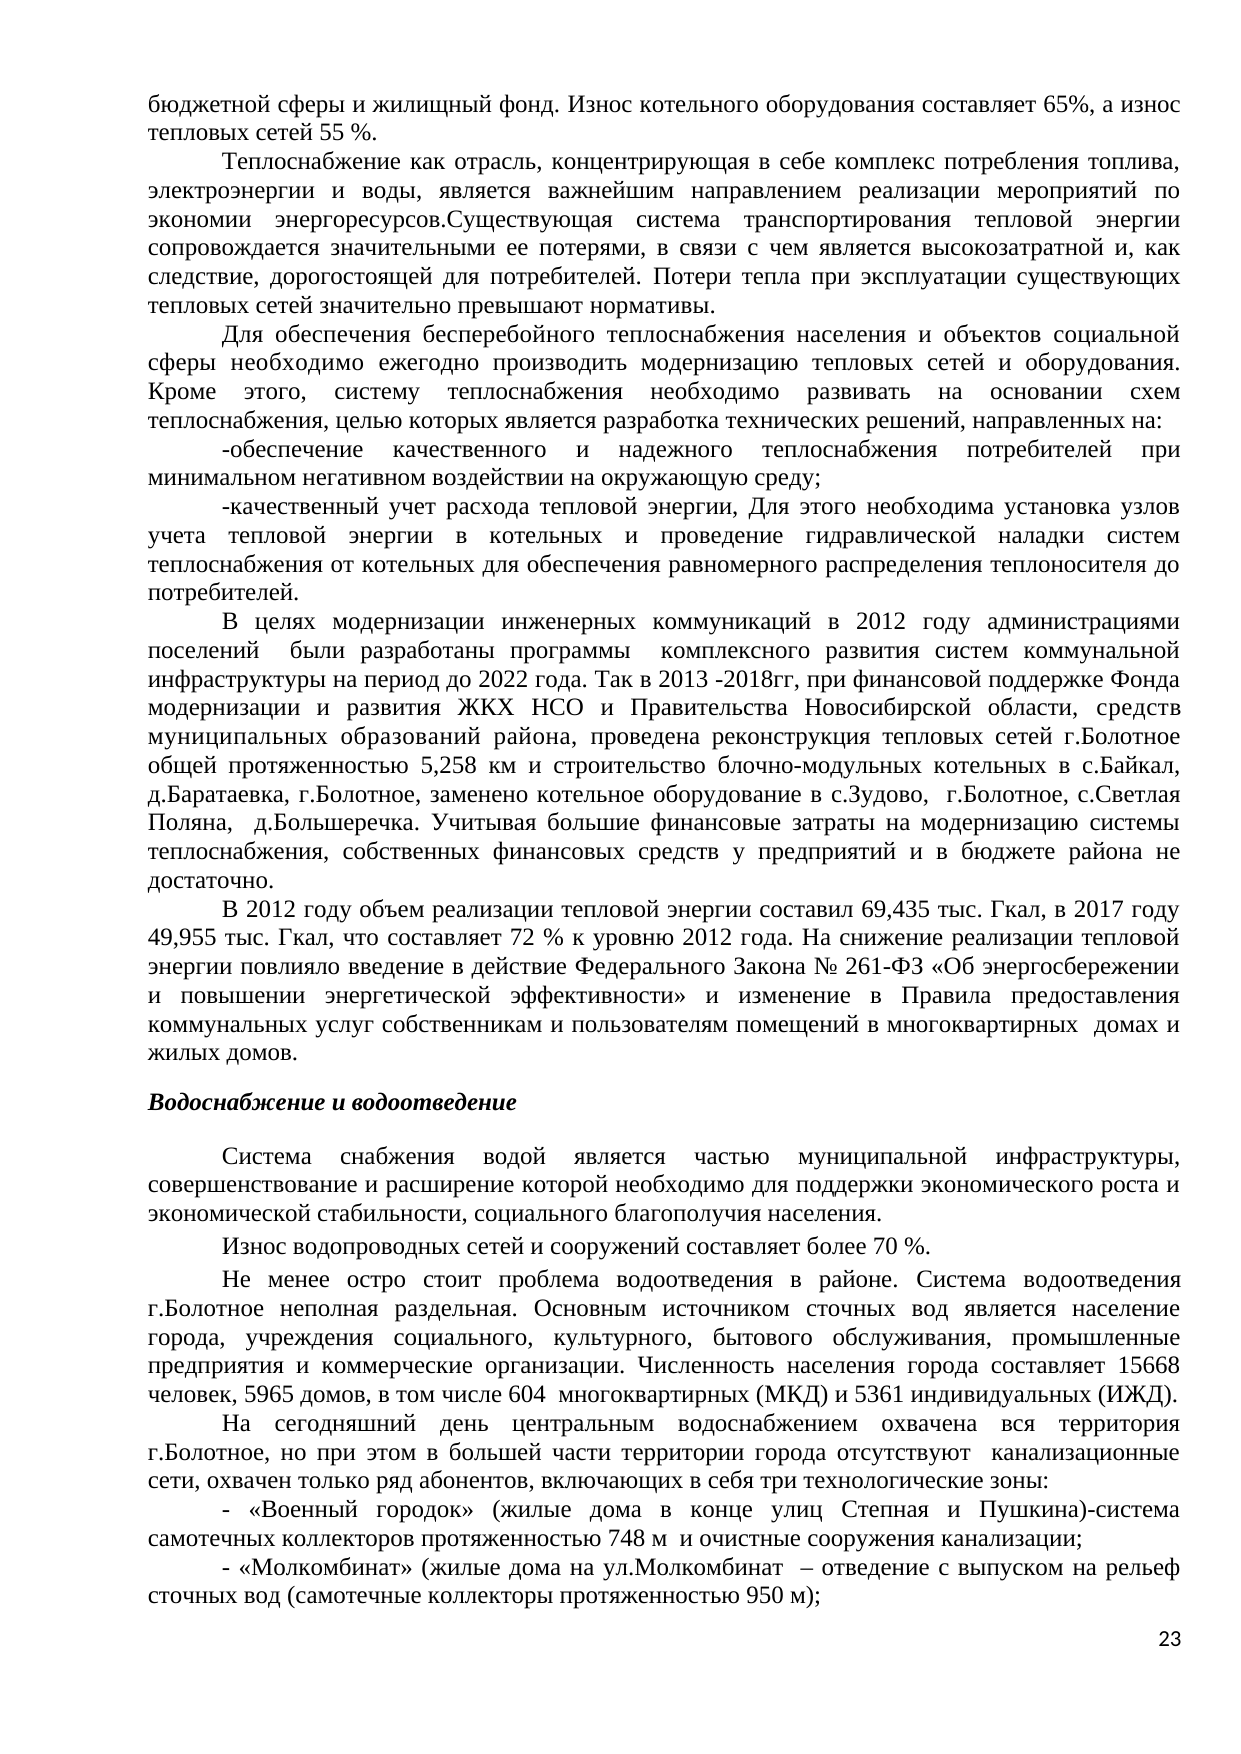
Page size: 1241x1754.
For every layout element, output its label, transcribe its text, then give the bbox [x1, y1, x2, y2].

text Для обеспечения бесперебойного теплоснабжения населения и объектов социальной сферы необходимо ежегодно производить модернизацию тепловых сетей и оборудования. Кроме этого, систему теплоснабжения необходимо развивать на основании схем теплоснабжения, целью которых является разработка технических решений, направленных на: [148, 319, 1181, 434]
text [148, 89, 1181, 146]
text Теплоснабжение как отрасль, концентрирующая в себе комплекс потребления топлива, электроэнергии и воды, является важнейшим направлением реализации мероприятий по экономии энергоресурсов.Существующая система транспортирования тепловой энергии сопровождается значительными ее потерями, в связи с чем является высокозатратной и, как следствие, дорогостоящей для потребителей. Потери тепла при эксплуатации существующих тепловых сетей значительно превышают нормативы. [148, 146, 1181, 319]
text - «Молкомбинат» (жилые дома на ул.Молкомбинат – отведение с выпуском на рельеф сточных вод (самотечные коллекторы протяженностью ); [148, 1552, 1181, 1609]
text -качественный учет расхода тепловой энергии, Для этого необходима установка узлов учета тепловой энергии в котельных и проведение гидравлической наладки систем теплоснабжения от котельных для обеспечения равномерного распределения теплоносителя до потребителей. [148, 491, 1181, 606]
text Износ водопроводных сетей и сооружений составляет более 70 %. [148, 1231, 1181, 1260]
text В целях модернизации инженерных коммуникаций в 2012 году администрациями поселений были разработаны программы комплексного развития систем коммунальной инфраструктуры на период до 2022 года. Так в 2013 -2018гг, при финансовой поддержке Фонда модернизации и развития ЖКХ НСО и Правительства Новосибирской области, средств муниципальных образований района, проведена реконструкция тепловых сетей г.Болотное общей протяженностью 5,258 км и строительство блочно-модульных котельных в с.Байкал, д.Баратаевка, г.Болотное, заменено котельное оборудование в с.Зудово, г.Болотное, с.Светлая Поляна, д.Большеречка. Учитывая большие финансовые затраты на модернизацию системы теплоснабжения, собственных финансовых средств у предприятий и в бюджете района не достаточно. [148, 606, 1181, 894]
text Водоснабжение и водоотведение [148, 1087, 1152, 1116]
text Система снабжения водой является частью муниципальной инфраструктуры, совершенствование и расширение которой необходимо для поддержки экономического роста и экономической стабильности, социального благополучия населения. [148, 1141, 1181, 1227]
text На сегодняшний день центральным водоснабжением охвачена вся территория г.Болотное, но при этом в большей части территории города отсутствуют канализационные сети, охвачен только ряд абонентов, включающих в себя три технологические зоны: [148, 1408, 1181, 1494]
text - «Военный городок» (жилые дома в конце улиц Степная и Пушкина)-система самотечных коллекторов протяженностью и очистные сооружения канализации; [148, 1494, 1181, 1552]
text Не менее остро стоит проблема водоотведения в районе. Система водоотведения г.Болотное неполная раздельная. Основным источником сточных вод является население города, учреждения социального, культурного, бытового обслуживания, промышленные предприятия и коммерческие организации. Численность населения города составляет 15668 человек, 5965 домов, в том числе 604 многоквартирных (МКД) и 5361 индивидуальных (ИЖД). [148, 1264, 1181, 1408]
text В 2012 году объем реализации тепловой энергии составил 69,435 тыс. Гкал, в 2017 году 49,955 тыс. Гкал, что составляет 72 % к уровню 2012 года. На снижение реализации тепловой энергии повлияло введение в действие Федерального Закона № 261-ФЗ «Об энергосбережении и повышении энергетической эффективности» и изменение в Правила предоставления коммунальных услуг собственникам и пользователям помещений в многоквартирных домах и жилых домов. [148, 894, 1181, 1066]
text -обеспечение качественного и надежного теплоснабжения потребителей при минимальном негативном воздействии на окружающую среду; [148, 434, 1181, 491]
